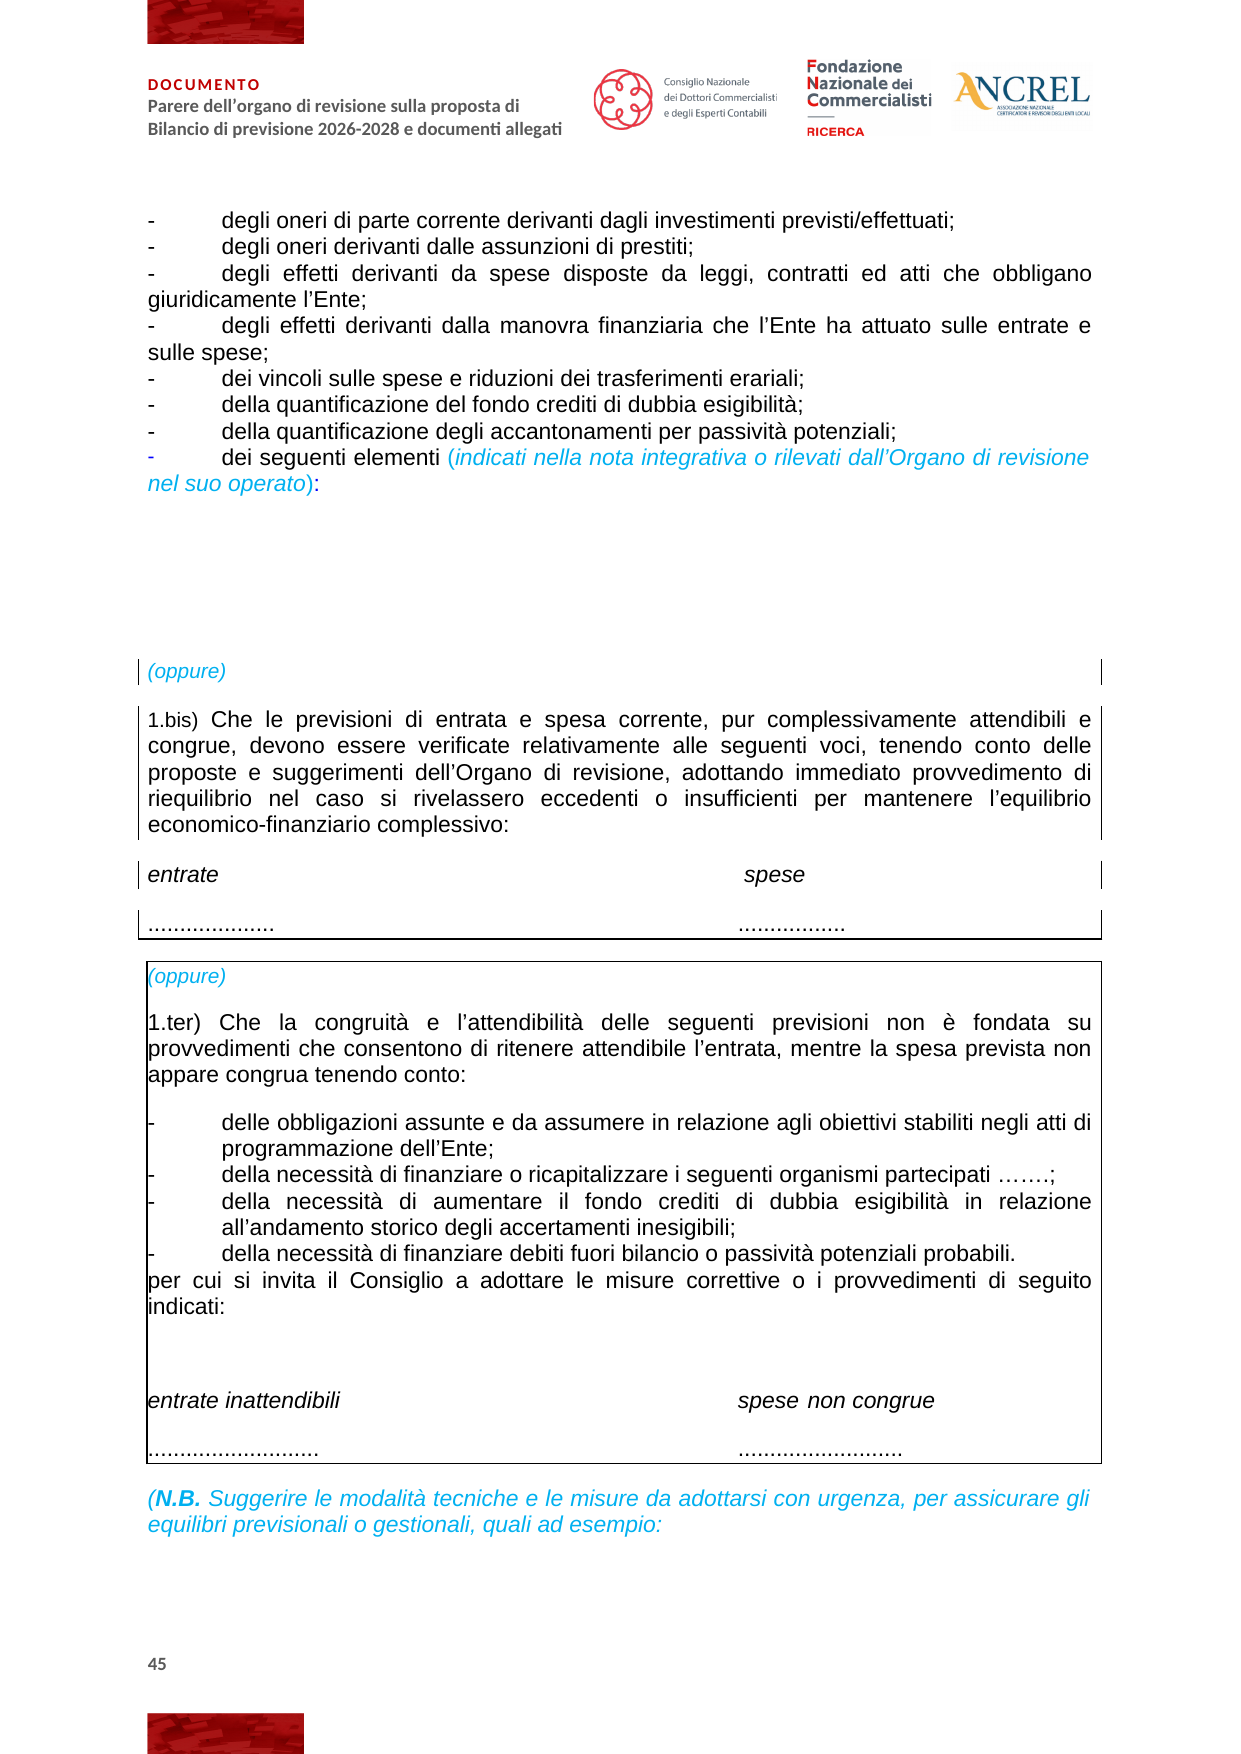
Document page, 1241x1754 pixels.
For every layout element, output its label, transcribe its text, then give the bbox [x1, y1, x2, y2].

list degli effetti derivanti dalla manovra finanziaria che l’Ente ha attuato sulle entrate e sulle spese; [147, 312, 1092, 365]
text entrate spese [139, 861, 1101, 889]
text (N.B. Suggerire le modalità tecniche e le misure da adottarsi con urgenza, per assicurare gli equilibri previsionali o gestionali, quali ad esempio: [147, 1485, 1092, 1538]
text entrate inattendibili spese non congrue [148, 1384, 1101, 1414]
picture [951, 62, 1094, 131]
list degli oneri di parte corrente derivanti dagli investimenti previsti/effettuati; [147, 207, 1092, 233]
list dei vincoli sulle spese e riduzioni dei trasferimenti erariali; [147, 365, 1092, 391]
text 1.bis) Che le previsioni di entrata e spesa corrente, pur complessivamente attendibili e congrue, devono essere verificate relativamente alle seguenti voci, tenendo conto delle proposte e suggerimenti dell’Organo di revisione, adottando immediato provvedimento di riequilibrio nel caso si rivelassero eccedenti o insufficienti per mantenere l’equilibrio economico-finanziario complessivo: [139, 706, 1101, 840]
picture [593, 69, 777, 130]
list della quantificazione degli accantonamenti per passività potenziali; [147, 418, 1092, 444]
text - della necessità di finanziare o ricapitalizzare i seguenti organismi partecipati …….; [148, 1158, 1101, 1184]
text ........................... .......................... [148, 1431, 1101, 1463]
list degli effetti derivanti da spese disposte da leggi, contratti ed atti che obbligano giuridicamente l’Ente; [147, 259, 1092, 312]
list degli oneri derivanti dalle assunzioni di prestiti; [147, 233, 1092, 259]
text - della necessità di aumentare il fondo crediti di dubbia esigibilità in relazione all’andamento storico degli accertamenti inesigibili; [148, 1184, 1101, 1237]
text - delle obbligazioni assunte e da assumere in relazione agli obiettivi stabiliti negli atti di programmazione dell’Ente; [148, 1105, 1101, 1158]
text per cui si invita il Consiglio a adottare le misure correttive o i provvedimenti di seguito indicati: [148, 1263, 1101, 1319]
picture [148, 0, 304, 44]
text (oppure) [148, 962, 1101, 988]
list della quantificazione del fondo crediti di dubbia esigibilità; [147, 391, 1092, 418]
picture [148, 1714, 304, 1754]
text .................... ................. [139, 910, 1101, 938]
text 1.ter) Che la congruità e l’attendibilità delle seguenti previsioni non è fondata su provvedimenti che consentono di ritenere attendibile l’entrata, mentre la spesa prevista non appare congrua tenendo conto: [148, 1006, 1101, 1088]
text - della necessità di finanziare debiti fuori bilancio o passività potenziali probabili. [148, 1237, 1101, 1263]
text (oppure) [139, 659, 1101, 685]
picture [807, 59, 932, 136]
list dei seguenti elementi (indicati nella nota integrativa o rilevati dall’Organo di revisione nel suo operato): [147, 444, 1092, 497]
